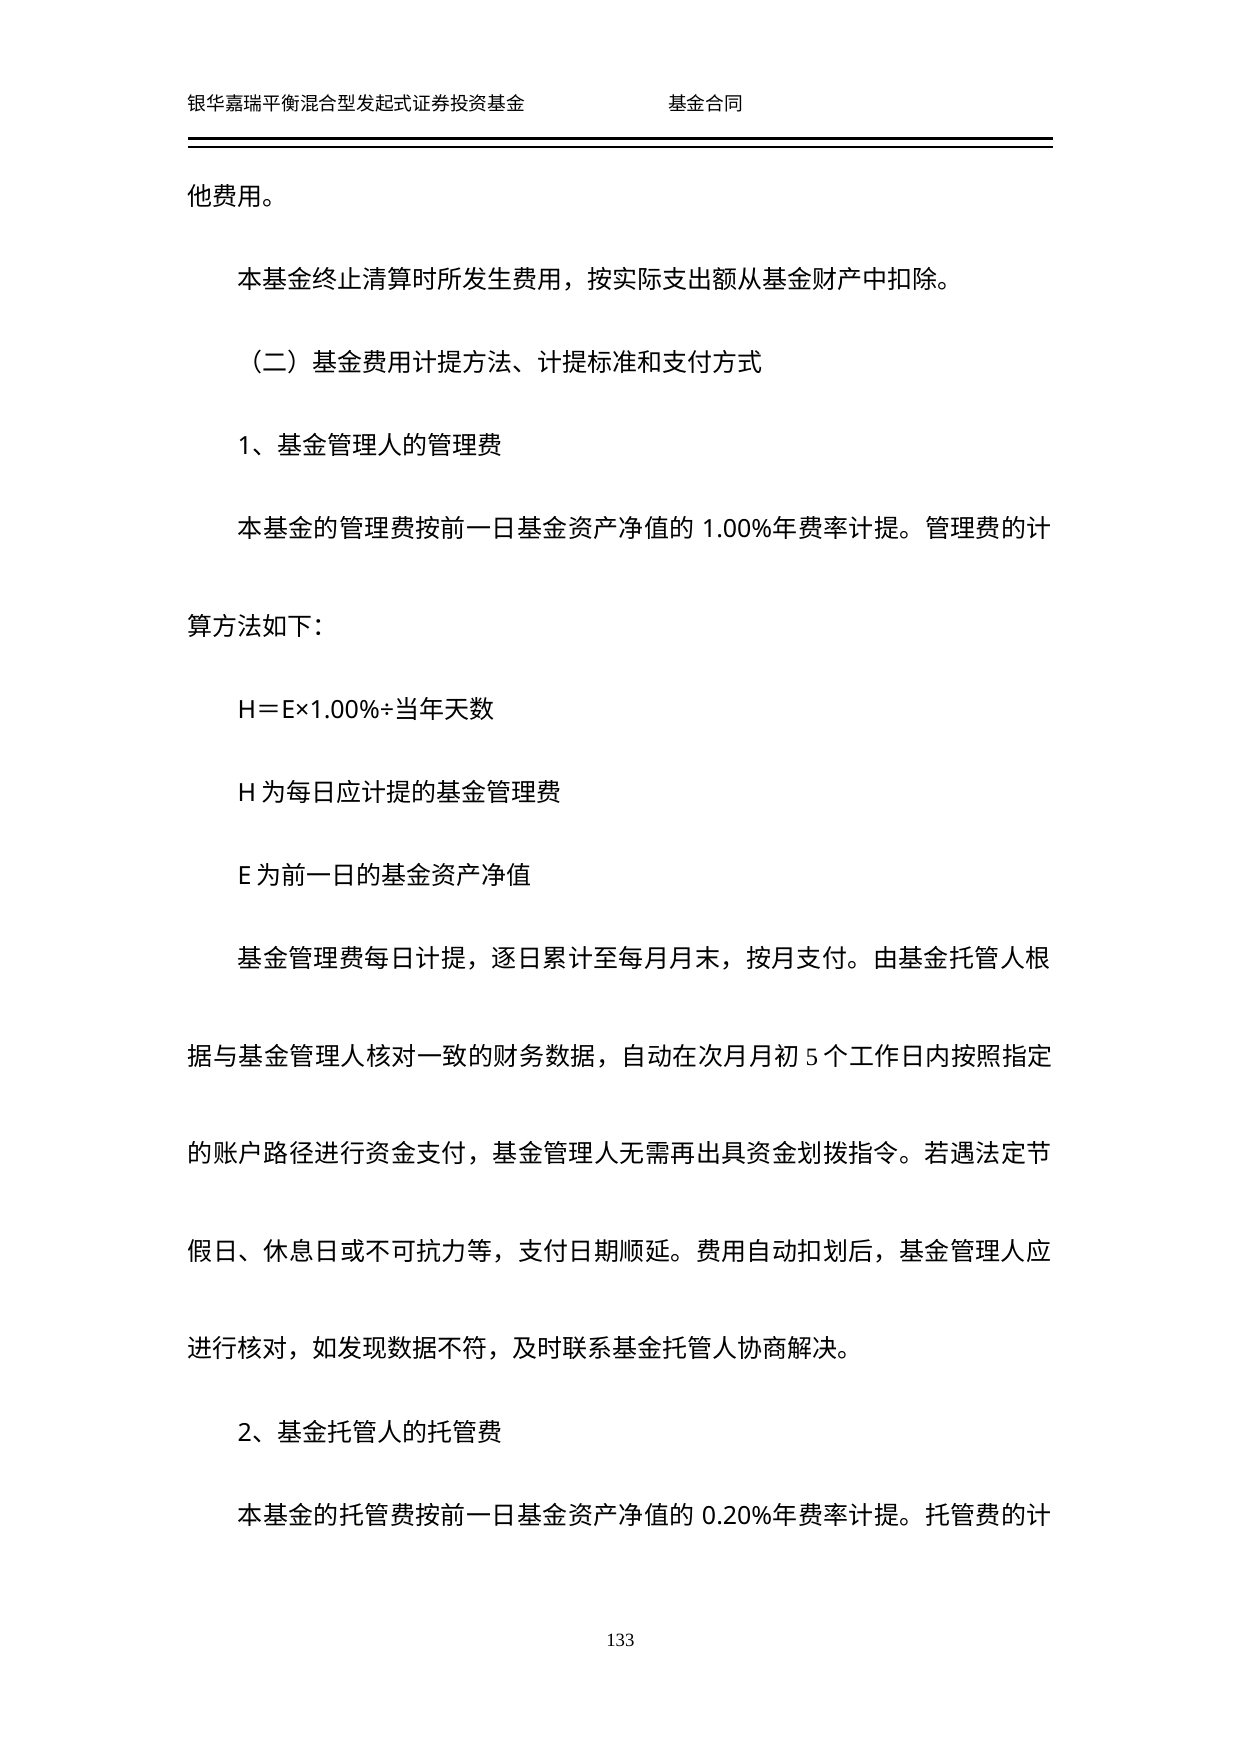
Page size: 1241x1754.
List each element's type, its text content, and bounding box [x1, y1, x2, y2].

text H＝E×1.00%÷当年天数 [187, 675, 1053, 740]
text 基金管理费每日计提，逐日累计至每月月末，按月支付。由基金托管人根据与基金管理人核对一致的财务数据，自动在次月月初5个工作日内按照指定的账户路径进行资金支付，基金管理人无需再出具资金划拨指令。若遇法定节假日、休息日或不可抗力等，支付日期顺延。费用自动扣划后，基金管理人应进行核对，如发现数据不符，及时联系基金托管人协商解决。 [187, 924, 1053, 1379]
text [187, 1481, 1053, 1546]
text （二）基金费用计提方法、计提标准和支付方式 [187, 328, 1053, 393]
text 本基金终止清算时所发生费用，按实际支出额从基金财产中扣除。 [187, 245, 1053, 310]
text 2、基金托管人的托管费 [187, 1398, 1053, 1463]
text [187, 162, 1053, 227]
text E为前一日的基金资产净值 [187, 841, 1053, 906]
text 1、基金管理人的管理费 [187, 411, 1053, 476]
text 本基金的管理费按前一日基金资产净值的1.00%年费率计提。管理费的计算方法如下： [187, 494, 1053, 657]
text H为每日应计提的基金管理费 [187, 758, 1053, 823]
